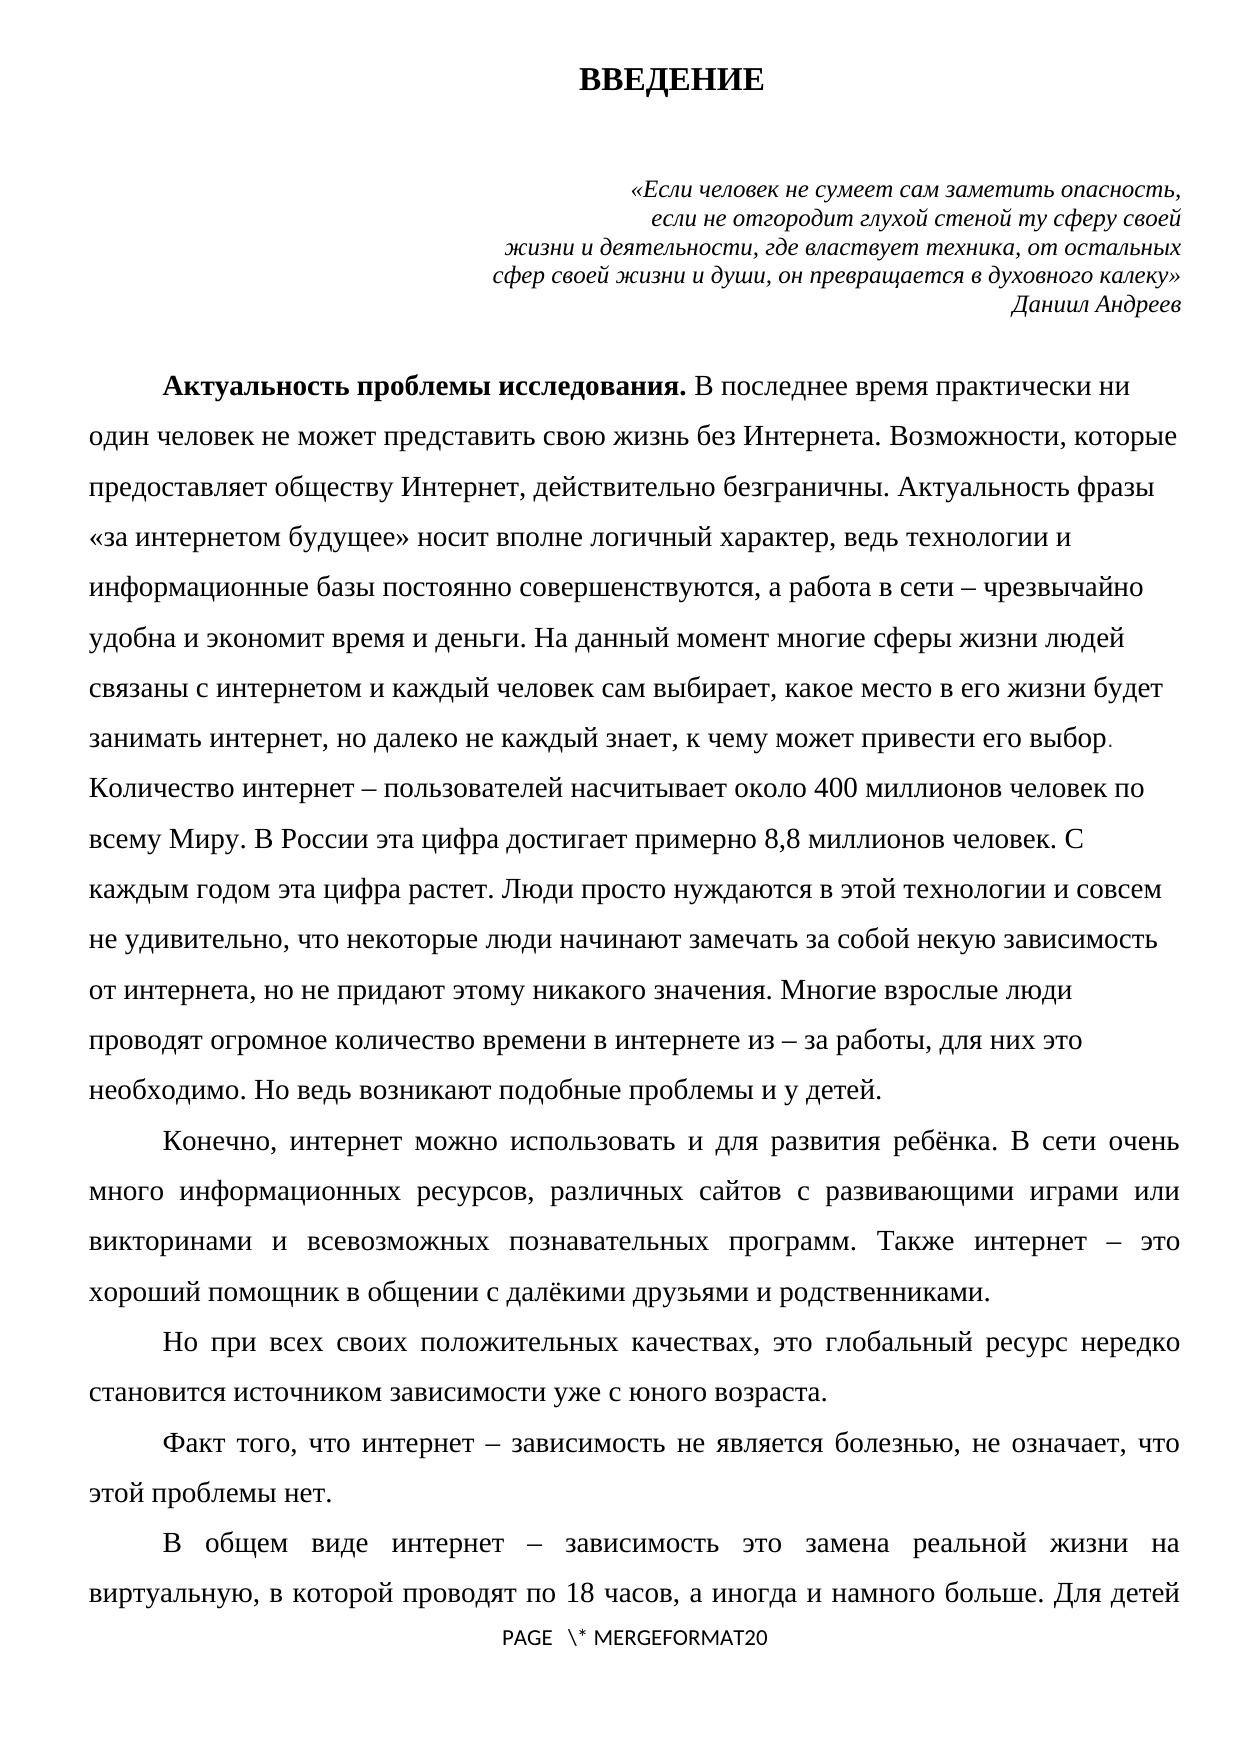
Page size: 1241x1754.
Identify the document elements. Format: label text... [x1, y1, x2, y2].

text жизни и деятельности, где властвует техника, от остальных [89, 232, 1181, 260]
text сфер своей жизни и души, он превращается в духовного калеку» [89, 260, 1181, 289]
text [89, 1525, 1181, 1609]
text ВВЕДЕНИЕ [89, 59, 1181, 97]
text Актуальность проблемы исследования. В последнее время практически ни один человек не может представить свою жизнь без Интернета. Возможности, которые предоставляет обществу Интернет, действительно безграничны. Актуальность фразы «за интернетом будущее» носит вполне логичный характер, ведь технологии и информационные базы постоянно совершенствуются, а работа в сети – чрезвычайно удобна и экономит время и деньги. На данный момент многие сферы жизни людей связаны с интернетом и каждый человек сам выбирает, какое место в его жизни будет занимать интернет, но далеко не каждый знает, к чему может привести его выбор. Количество интернет – пользователей насчитывает около 400 миллионов человек по всему Миру. В России эта цифра достигает примерно 8,8 миллионов человек. С каждым годом эта цифра растет. Люди просто нуждаются в этой технологии и совсем не удивительно, что некоторые люди начинают замечать за собой некую зависимость от интернета, но не придают этому никакого значения. Многие взрослые люди проводят огромное количество времени в интернете из – за работы, для них это необходимо. Но ведь возникают подобные проблемы и у детей. [89, 368, 1181, 1106]
text Но при всех своих положительных качествах, это глобальный ресурс нередко становится источником зависимости уже с юного возраста. [89, 1324, 1181, 1408]
text если не отгородит глухой стеной ту сферу своей [89, 203, 1181, 232]
text Даниил Андреев [89, 289, 1181, 318]
text «Если человек не сумеет сам заметить опасность, [89, 174, 1181, 203]
text Факт того, что интернет – зависимость не является болезнью, не означает, что этой проблемы нет. [89, 1425, 1181, 1508]
text Конечно, интернет можно использовать и для развития ребёнка. В сети очень много информационных ресурсов, различных сайтов с развивающими играми или викторинами и всевозможных познавательных программ. Также интернет – это хороший помощник в общении с далёкими друзьями и родственниками. [89, 1123, 1181, 1307]
